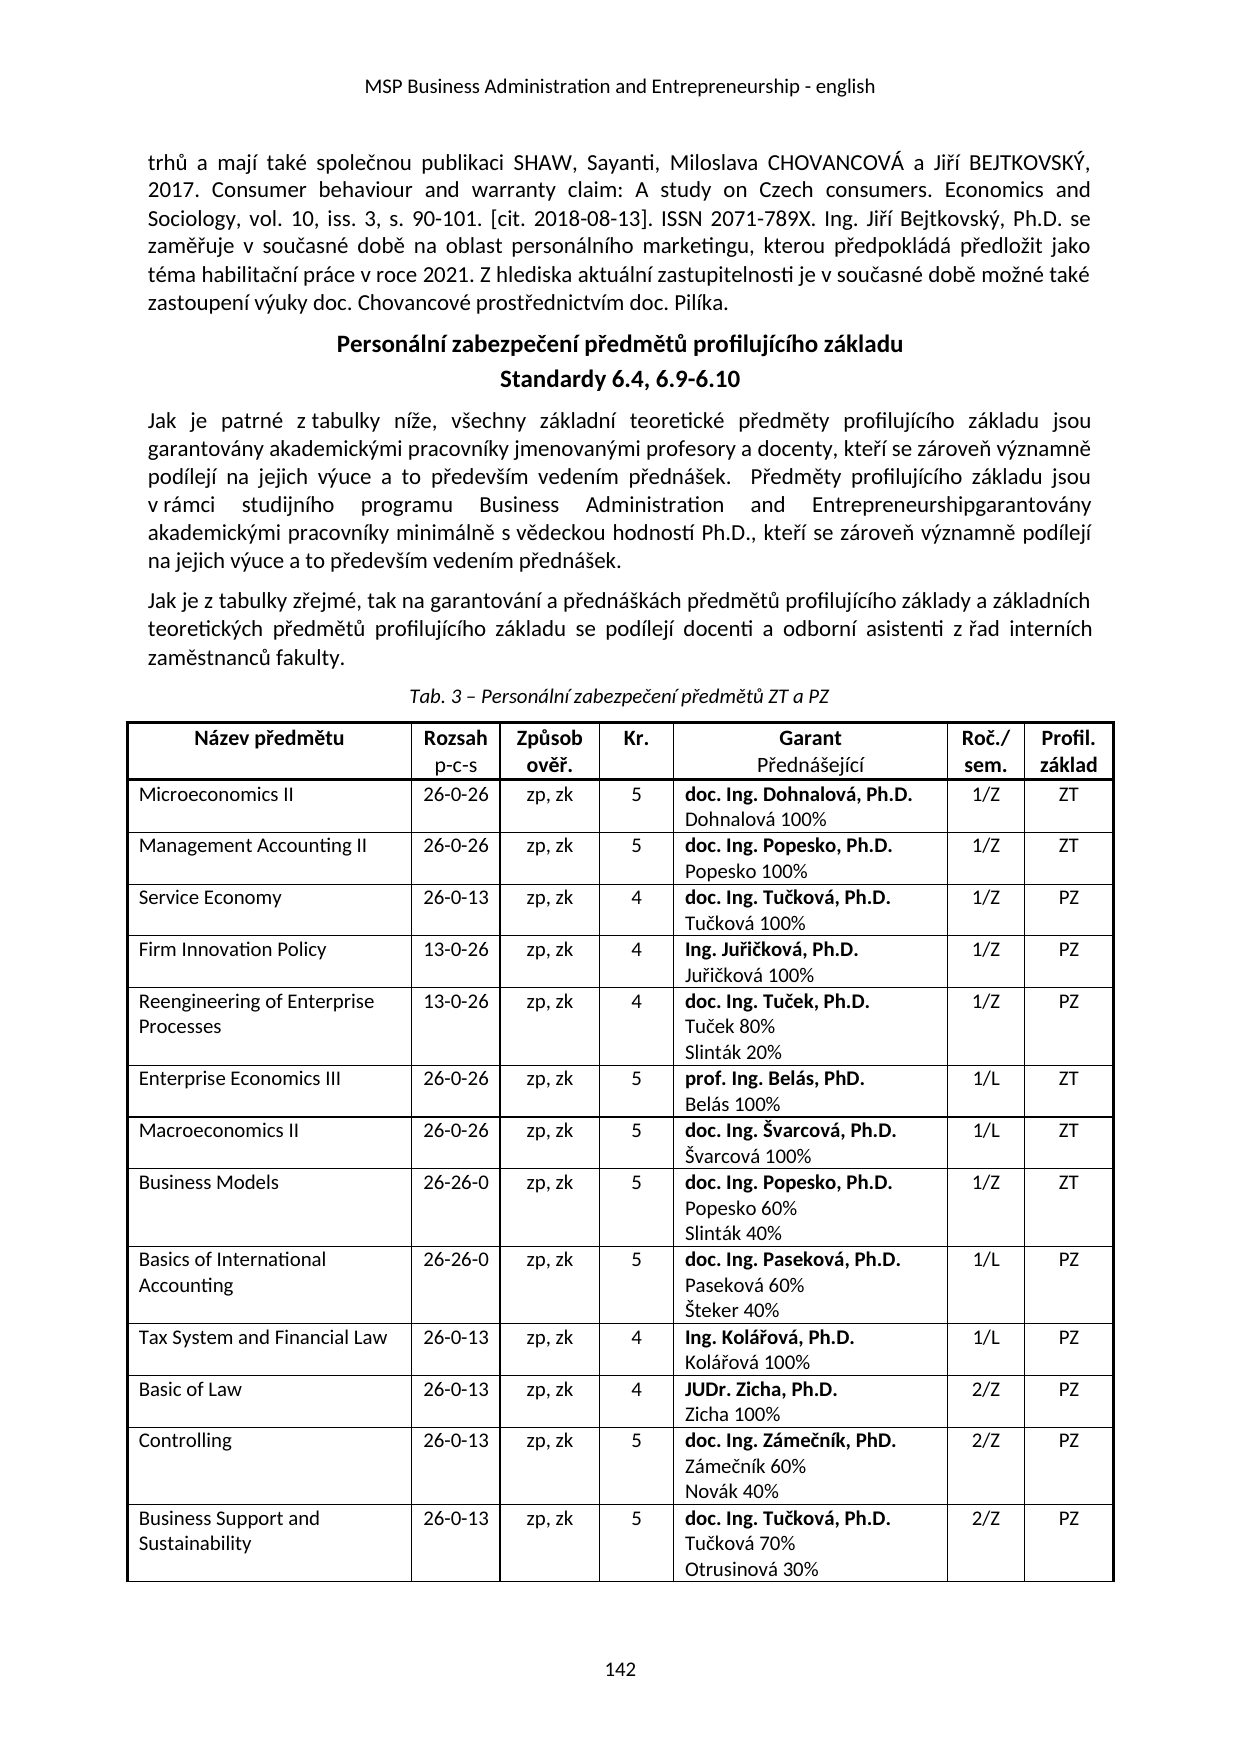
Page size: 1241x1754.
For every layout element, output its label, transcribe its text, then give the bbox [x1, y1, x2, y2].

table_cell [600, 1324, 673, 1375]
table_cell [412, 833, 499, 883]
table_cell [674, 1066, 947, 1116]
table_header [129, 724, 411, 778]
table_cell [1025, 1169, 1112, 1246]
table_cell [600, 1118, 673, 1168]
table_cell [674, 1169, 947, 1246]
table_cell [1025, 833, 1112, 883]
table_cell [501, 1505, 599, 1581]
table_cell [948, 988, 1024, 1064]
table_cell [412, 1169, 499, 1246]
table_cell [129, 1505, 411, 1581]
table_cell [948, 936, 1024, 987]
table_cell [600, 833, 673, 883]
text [148, 148, 1093, 316]
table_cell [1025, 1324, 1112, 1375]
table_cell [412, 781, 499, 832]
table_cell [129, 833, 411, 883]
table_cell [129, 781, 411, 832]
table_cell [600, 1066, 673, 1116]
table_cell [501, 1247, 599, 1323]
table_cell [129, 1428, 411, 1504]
text Jak je patrné z tabulky níže, všechny základní teoretické předměty profilujícího základu jsou garantovány akademickými pracovníky jmenovanými profesory a docenty, kteří se zároveň významně podílejí na jejich výuce a to především vedením přednášek. Předměty profilujícího základu jsou v rámci studijního programu Business Administration and Entrepreneurshipgarantovány akademickými pracovníky minimálně s vědeckou hodností Ph.D., kteří se zároveň významně podílejí na jejich výuce a to především vedením přednášek. [148, 406, 1093, 574]
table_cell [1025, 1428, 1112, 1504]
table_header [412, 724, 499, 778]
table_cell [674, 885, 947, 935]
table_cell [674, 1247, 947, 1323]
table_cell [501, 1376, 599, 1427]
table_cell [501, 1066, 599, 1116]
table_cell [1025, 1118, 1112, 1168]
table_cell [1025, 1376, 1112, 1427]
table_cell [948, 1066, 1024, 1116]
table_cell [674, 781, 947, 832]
subtitle Personální zabezpečení předmětů profilujícího základu [148, 328, 1093, 359]
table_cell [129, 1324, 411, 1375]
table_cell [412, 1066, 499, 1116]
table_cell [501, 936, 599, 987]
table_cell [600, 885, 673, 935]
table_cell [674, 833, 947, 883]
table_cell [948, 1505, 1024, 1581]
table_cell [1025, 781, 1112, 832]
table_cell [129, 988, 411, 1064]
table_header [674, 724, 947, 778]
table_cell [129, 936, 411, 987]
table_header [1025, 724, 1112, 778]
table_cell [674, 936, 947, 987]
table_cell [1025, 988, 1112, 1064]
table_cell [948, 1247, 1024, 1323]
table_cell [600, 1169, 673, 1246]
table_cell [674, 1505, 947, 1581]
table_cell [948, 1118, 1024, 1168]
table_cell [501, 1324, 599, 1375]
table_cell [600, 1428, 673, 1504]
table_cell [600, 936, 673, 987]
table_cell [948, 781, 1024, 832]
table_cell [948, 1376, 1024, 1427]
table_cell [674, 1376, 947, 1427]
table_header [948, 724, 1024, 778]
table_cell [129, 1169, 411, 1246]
text Tab. 3 – Personální zabezpečení předmětů ZT a PZ [148, 683, 1093, 708]
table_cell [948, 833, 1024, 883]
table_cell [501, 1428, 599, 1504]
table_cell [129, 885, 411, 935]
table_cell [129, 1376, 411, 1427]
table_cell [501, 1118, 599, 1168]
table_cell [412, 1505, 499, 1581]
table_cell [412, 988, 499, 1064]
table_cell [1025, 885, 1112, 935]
subtitle Standardy 6.4, 6.9-6.10 [148, 363, 1093, 393]
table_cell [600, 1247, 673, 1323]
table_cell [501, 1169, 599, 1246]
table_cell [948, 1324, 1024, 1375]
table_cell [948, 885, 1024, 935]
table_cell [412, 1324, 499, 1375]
text Jak je z tabulky zřejmé, tak na garantování a přednáškách předmětů profilujícího základy a základních teoretických předmětů profilujícího základu se podílejí docenti a odborní asistenti z řad interních zaměstnanců fakulty. [148, 587, 1093, 671]
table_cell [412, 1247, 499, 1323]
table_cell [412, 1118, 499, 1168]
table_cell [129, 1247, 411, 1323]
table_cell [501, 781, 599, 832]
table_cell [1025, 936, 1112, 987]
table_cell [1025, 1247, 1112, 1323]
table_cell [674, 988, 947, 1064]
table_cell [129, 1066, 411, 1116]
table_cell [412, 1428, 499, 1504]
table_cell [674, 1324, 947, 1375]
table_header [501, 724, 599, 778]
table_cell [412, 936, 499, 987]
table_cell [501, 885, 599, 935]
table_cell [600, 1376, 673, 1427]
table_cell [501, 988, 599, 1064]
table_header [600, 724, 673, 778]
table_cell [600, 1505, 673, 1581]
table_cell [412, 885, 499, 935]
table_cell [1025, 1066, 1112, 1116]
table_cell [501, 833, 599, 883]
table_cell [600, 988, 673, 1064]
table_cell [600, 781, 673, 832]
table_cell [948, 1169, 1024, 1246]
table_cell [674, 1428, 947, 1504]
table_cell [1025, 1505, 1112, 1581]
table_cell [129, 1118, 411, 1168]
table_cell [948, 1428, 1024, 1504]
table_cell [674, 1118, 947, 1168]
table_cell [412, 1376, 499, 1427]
